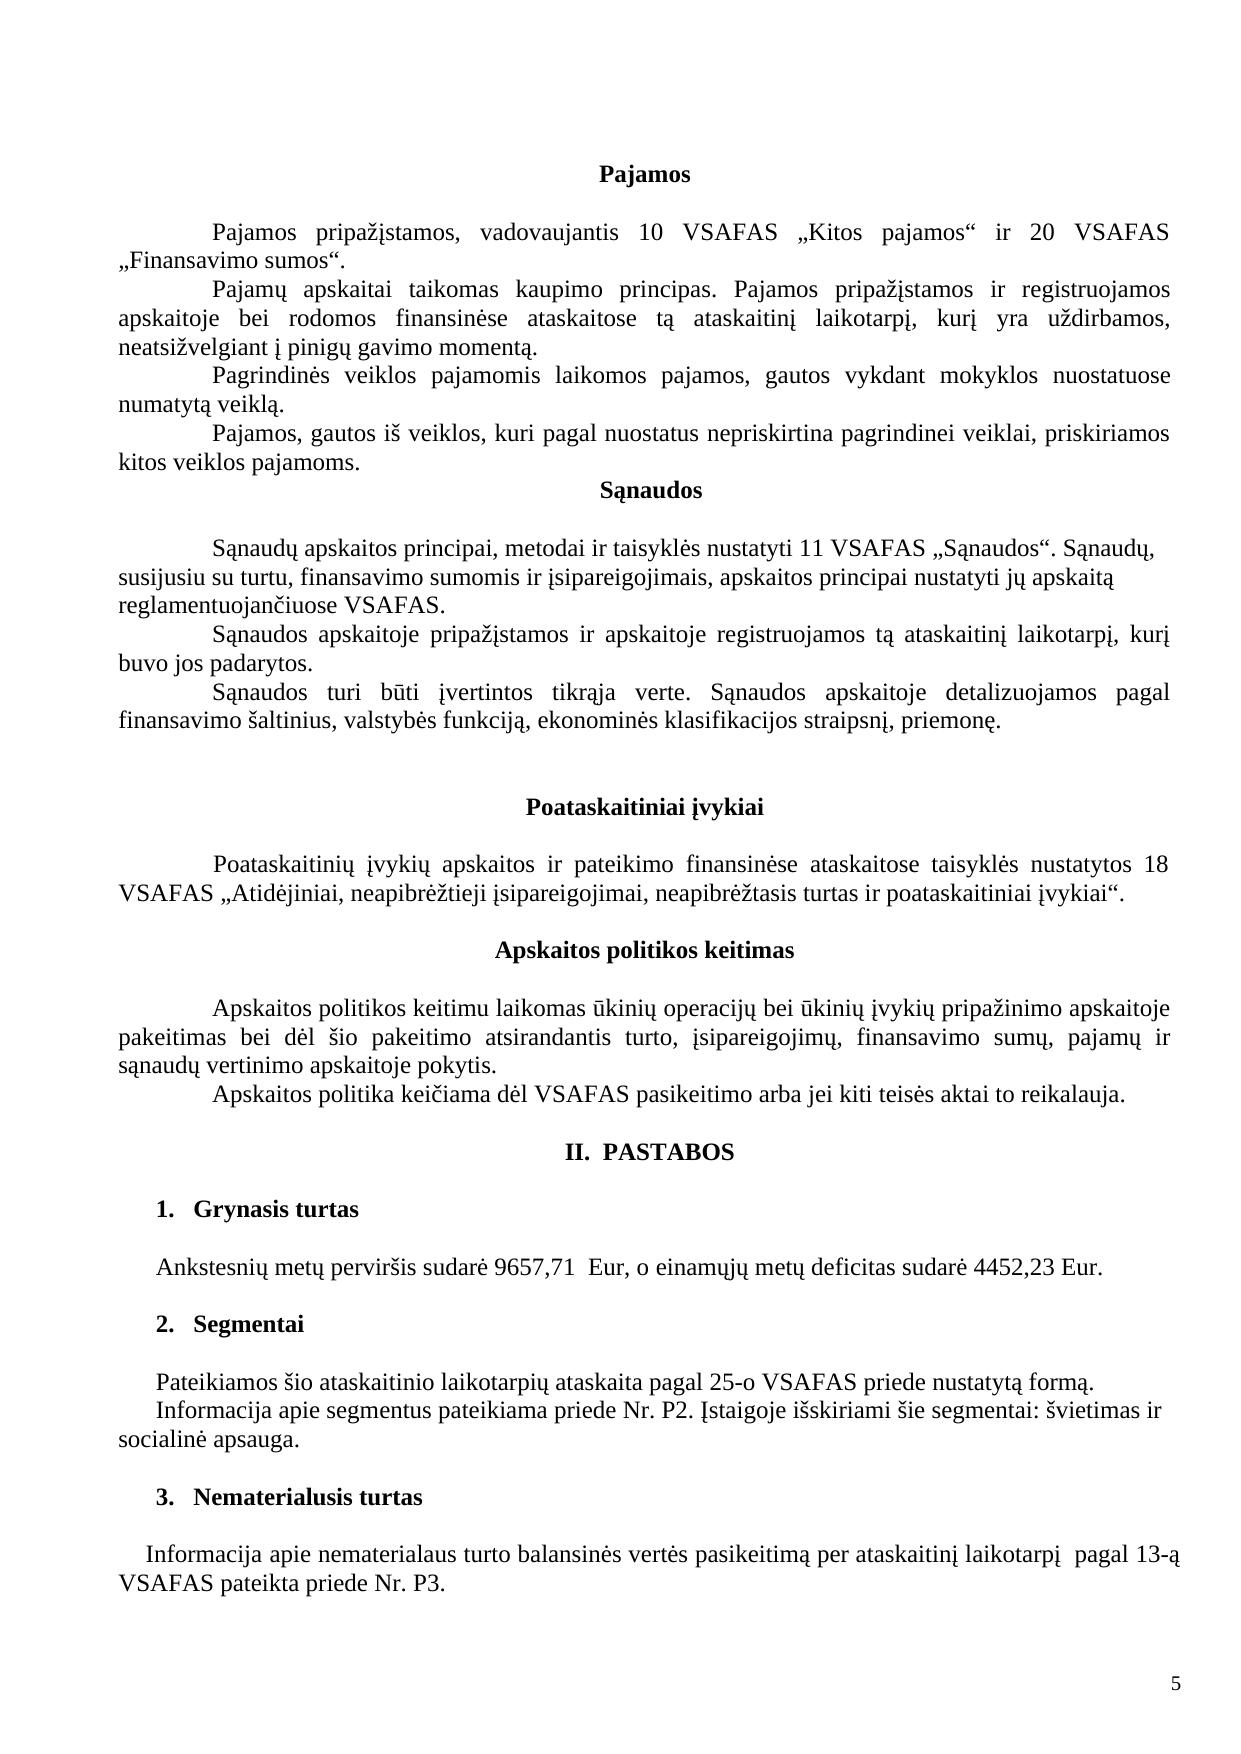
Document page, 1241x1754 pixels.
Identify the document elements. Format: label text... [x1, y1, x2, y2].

text Ankstesnių metų perviršis sudarė 9657,71 Eur, o einamųjų metų deficitas sudarė 4452,23 Eur. [118, 1252, 1181, 1281]
list Segmentai [156, 1309, 1181, 1338]
text Informacija apie nematerialaus turto balansinės vertės pasikeitimą per ataskaitinį laikotarpį pagal 13-ą VSAFAS pateikta priede Nr. P3. [118, 1539, 1181, 1597]
text Pajamų apskaitai taikomas kaupimo principas. Pajamos pripažįstamos ir registruojamos apskaitoje bei rodomos finansinėse ataskaitose tą ataskaitinį laikotarpį, kurį yra uždirbamos, neatsižvelgiant į pinigų gavimo momentą. [118, 274, 1171, 361]
text Apskaitos politika keičiama dėl VSAFAS pasikeitimo arba jei kiti teisės aktai to reikalauja. [118, 1079, 1171, 1108]
text Pajamos pripažįstamos, vadovaujantis 10 VSAFAS „Kitos pajamos“ ir 20 VSAFAS „Finansavimo sumos“. [118, 217, 1171, 274]
text Sąnaudos turi būti įvertintos tikrąja verte. Sąnaudos apskaitoje detalizuojamos pagal finansavimo šaltinius, valstybės funkciją, ekonominės klasifikacijos straipsnį, priemonę. [118, 677, 1171, 734]
text Pateikiamos šio ataskaitinio laikotarpių ataskaita pagal 25-o VSAFAS priede nustatytą formą. [118, 1367, 1181, 1396]
text II. PASTABOS [118, 1137, 1181, 1166]
text Apskaitos politikos keitimu laikomas ūkinių operacijų bei ūkinių įvykių pripažinimo apskaitoje pakeitimas bei dėl šio pakeitimo atsirandantis turto, įsipareigojimų, finansavimo sumų, pajamų ir sąnaudų vertinimo apskaitoje pokytis. [118, 993, 1171, 1079]
text Sąnaudos [118, 476, 1171, 504]
text Pagrindinės veiklos pajamomis laikomos pajamos, gautos vykdant mokyklos nuostatuose numatytą veiklą. [118, 361, 1171, 418]
text socialinė apsauga. [118, 1424, 1181, 1453]
text Informacija apie segmentus pateikiama priede Nr. P2. Įstaigoje išskiriami šie segmentai: švietimas ir [118, 1396, 1181, 1424]
text Poataskaitinių įvykių apskaitos ir pateikimo finansinėse ataskaitose taisyklės nustatytos 18 VSAFAS „Atidėjiniai, neapibrėžtieji įsipareigojimai, neapibrėžtasis turtas ir poataskaitiniai įvykiai“. [118, 849, 1171, 907]
text Pajamos [118, 159, 1171, 188]
list Nematerialusis turtas [156, 1482, 1181, 1511]
subtitle Poataskaitiniai įvykiai [118, 792, 1171, 821]
subtitle Apskaitos politikos keitimas [118, 936, 1171, 964]
text Sąnaudų apskaitos principai, metodai ir taisyklės nustatyti 11 VSAFAS „Sąnaudos“. Sąnaudų, susijusiu su turtu, finansavimo sumomis ir įsipareigojimais, apskaitos principai nustatyti jų apskaitą reglamentuojančiuose VSAFAS. [118, 533, 1171, 619]
list Grynasis turtas [156, 1194, 1181, 1223]
text Sąnaudos apskaitoje pripažįstamos ir apskaitoje registruojamos tą ataskaitinį laikotarpį, kurį buvo jos padarytos. [118, 619, 1171, 677]
text Pajamos, gautos iš veiklos, kuri pagal nuostatus nepriskirtina pagrindinei veiklai, priskiriamos kitos veiklos pajamoms. [118, 418, 1171, 476]
